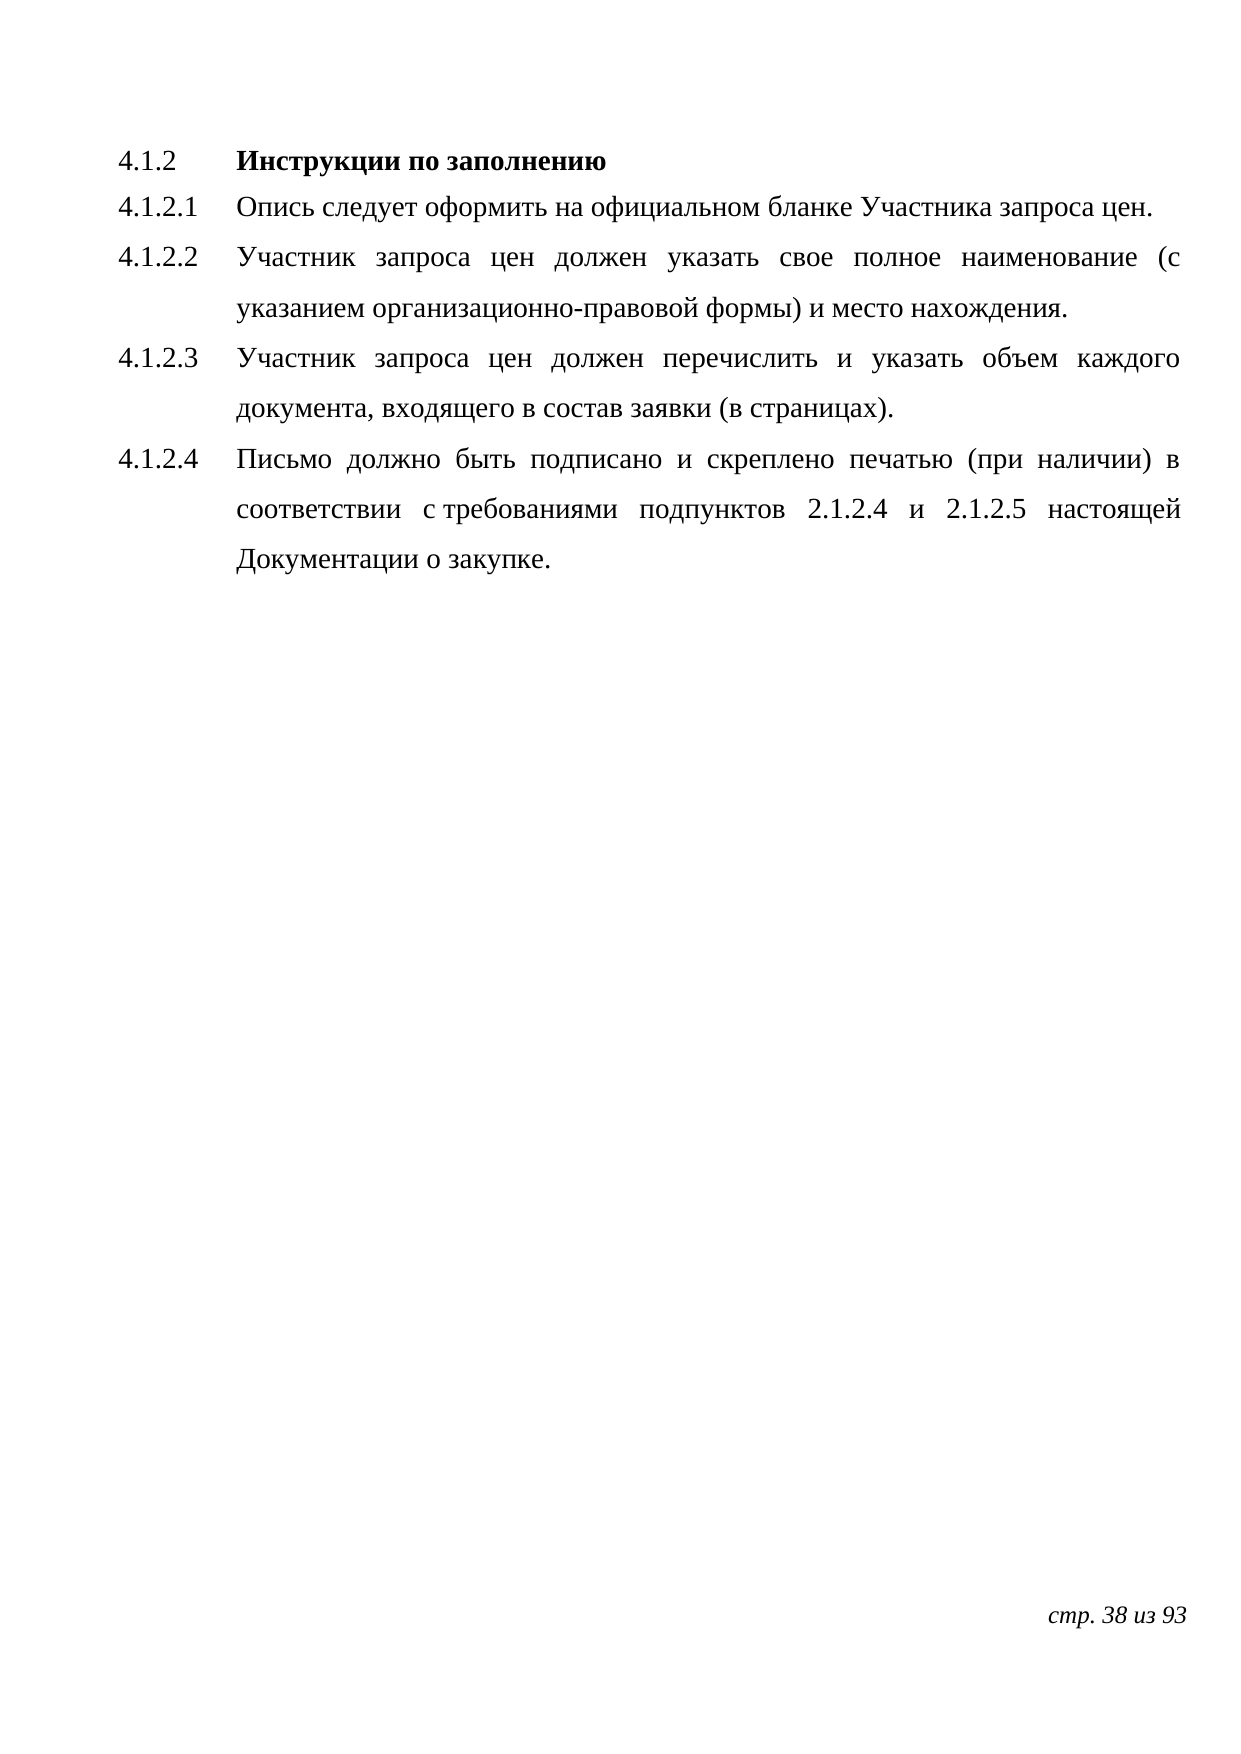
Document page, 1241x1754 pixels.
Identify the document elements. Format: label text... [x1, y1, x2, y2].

list Инструкции по заполнению [118, 143, 1181, 177]
list Опись следует оформить на официальном бланке Участника запроса цен. [118, 189, 1181, 223]
list Участник запроса цен должен указать свое полное наименование (с указанием организационно-правовой формы) и место нахождения. [118, 239, 1181, 323]
list Письмо должно быть подписано и скреплено печатью (при наличии) в соответствии с требованиями подпунктов 2.1.2.4 и 2.1.2.5 настоящей Документации о закупке. [118, 441, 1181, 575]
list Участник запроса цен должен перечислить и указать объем каждого документа, входящего в состав заявки (в страницах). [118, 340, 1181, 424]
